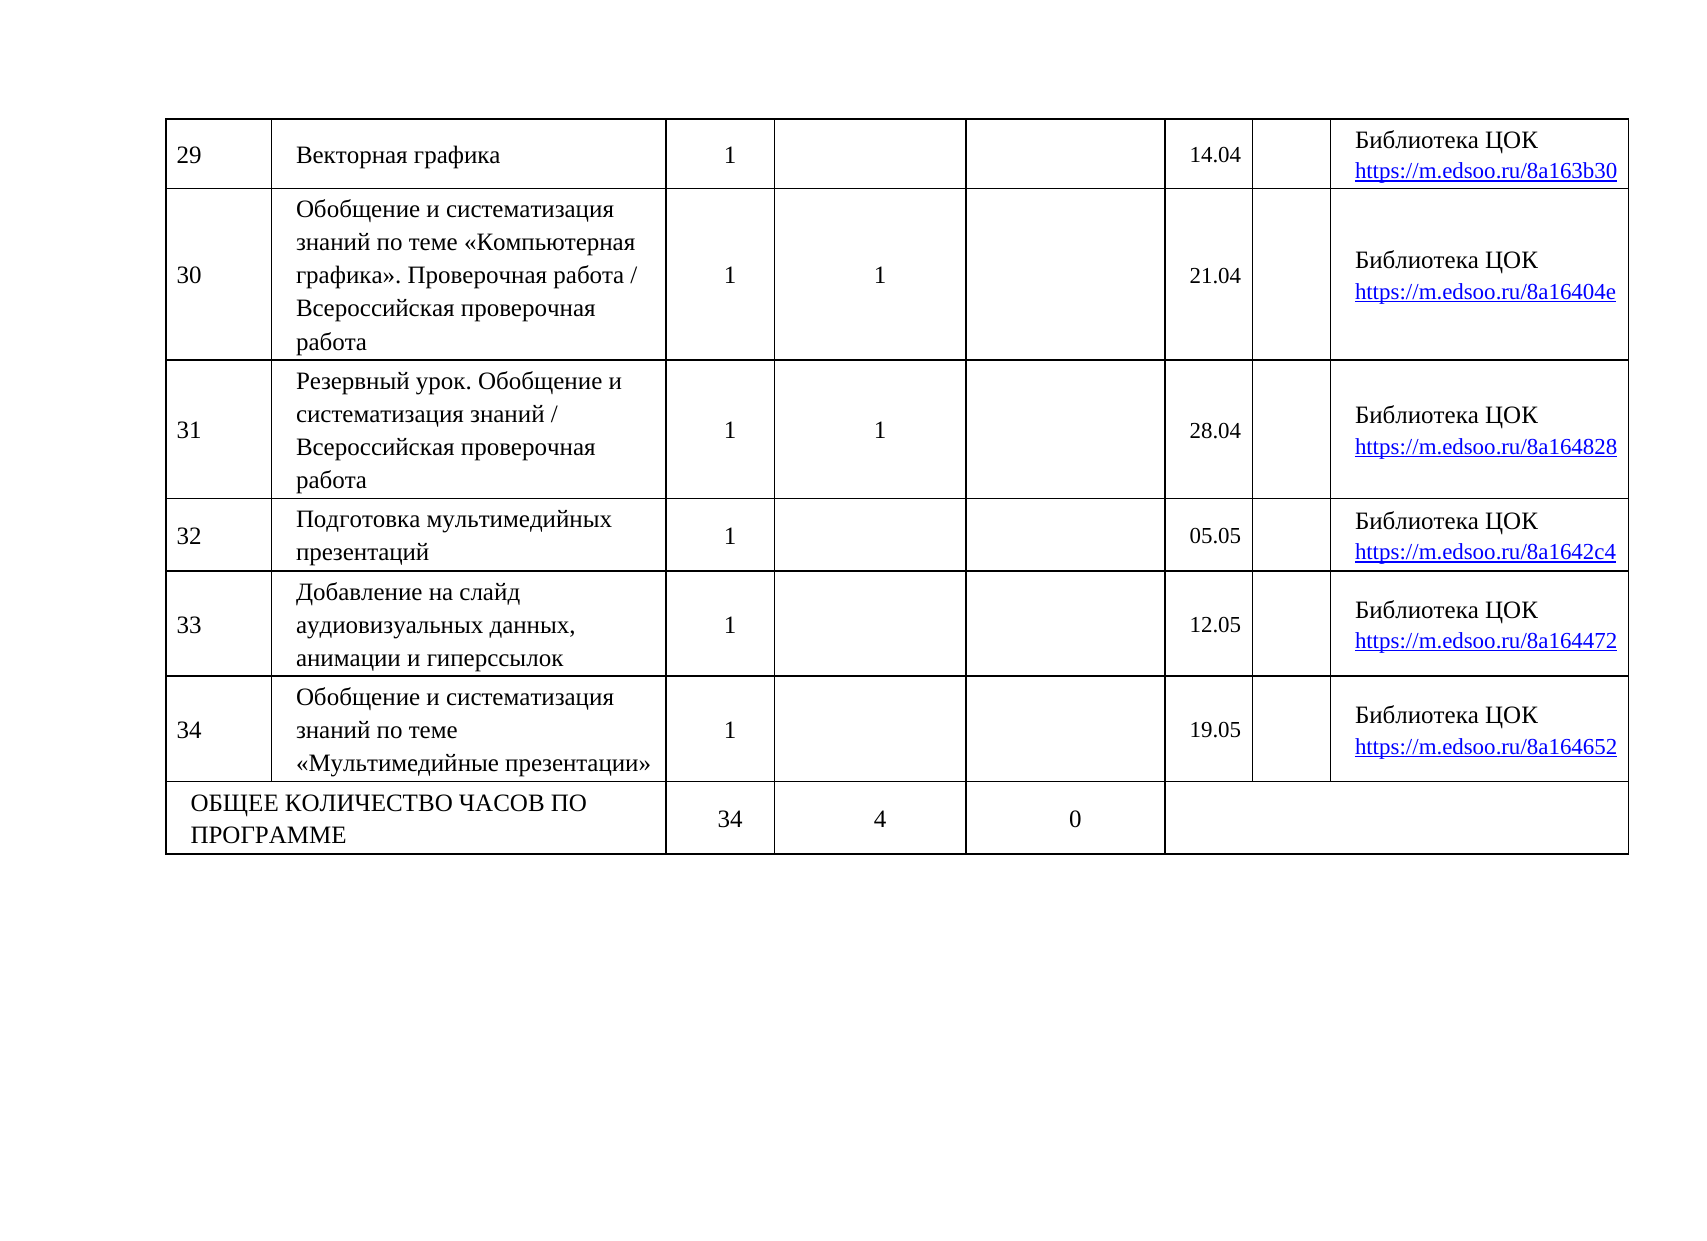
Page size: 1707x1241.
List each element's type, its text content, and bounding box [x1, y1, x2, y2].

table_cell [1253, 677, 1330, 781]
table_cell 19.05 [1166, 677, 1252, 781]
table_cell 1 [775, 361, 965, 498]
table_cell ОБЩЕЕ КОЛИЧЕСТВО ЧАСОВ ПО ПРОГРАММЕ [167, 782, 665, 853]
table_cell Подготовка мультимедийных презентаций [272, 499, 665, 570]
table_cell [775, 572, 965, 675]
table_cell 0 [967, 782, 1164, 853]
table_cell 33 [167, 572, 271, 675]
table_cell 1 [667, 677, 774, 781]
table_cell Библиотека ЦОК https://m.edsoo.ru/8a1642c4 [1331, 499, 1628, 570]
table_cell Библиотека ЦОК https://m.edsoo.ru/8a163b30 [1331, 120, 1628, 188]
table_cell Добавление на слайд аудиовизуальных данных, анимации и гиперссылок [272, 572, 665, 675]
table_cell [967, 572, 1164, 675]
table_cell 1 [775, 189, 965, 359]
table_cell Обобщение и систематизация знаний по теме «Мультимедийные презентации» [272, 677, 665, 781]
table_cell [775, 677, 965, 781]
table_cell 1 [667, 499, 774, 570]
table_cell Обобщение и систематизация знаний по теме «Компьютерная графика». Проверочная работа / Всероссийская проверочная работа [272, 189, 665, 359]
table_cell 34 [667, 782, 774, 853]
table_cell 32 [167, 499, 271, 570]
table_cell 1 [667, 572, 774, 675]
table_cell 4 [775, 782, 965, 853]
table_cell [1253, 120, 1330, 188]
table_cell [967, 361, 1164, 498]
table_cell [967, 499, 1164, 570]
table_cell [967, 189, 1164, 359]
table_cell 14.04 [1166, 120, 1252, 188]
table_cell 1 [667, 361, 774, 498]
table_cell [1166, 782, 1628, 853]
table_cell [775, 499, 965, 570]
table_cell [775, 120, 965, 188]
table_cell 29 [167, 120, 271, 188]
table_cell Библиотека ЦОК https://m.edsoo.ru/8a164472 [1331, 572, 1628, 675]
table_cell Библиотека ЦОК https://m.edsoo.ru/8a164828 [1331, 361, 1628, 498]
table_cell [967, 677, 1164, 781]
table_cell Резервный урок. Обобщение и систематизация знаний / Всероссийская проверочная работа [272, 361, 665, 498]
table_cell 28.04 [1166, 361, 1252, 498]
table_cell 21.04 [1166, 189, 1252, 359]
table_cell [967, 120, 1164, 188]
table_cell Библиотека ЦОК https://m.edsoo.ru/8a16404e [1331, 189, 1628, 359]
table_cell 1 [667, 189, 774, 359]
table_cell Векторная графика [272, 120, 665, 188]
table_cell [1253, 572, 1330, 675]
table_cell 34 [167, 677, 271, 781]
table_cell 1 [667, 120, 774, 188]
table_cell [1253, 189, 1330, 359]
table_cell 05.05 [1166, 499, 1252, 570]
table_cell [1253, 499, 1330, 570]
table_cell Библиотека ЦОК https://m.edsoo.ru/8a164652 [1331, 677, 1628, 781]
table_cell 31 [167, 361, 271, 498]
table_cell [1253, 361, 1330, 498]
table_cell 30 [167, 189, 271, 359]
table_cell 12.05 [1166, 572, 1252, 675]
